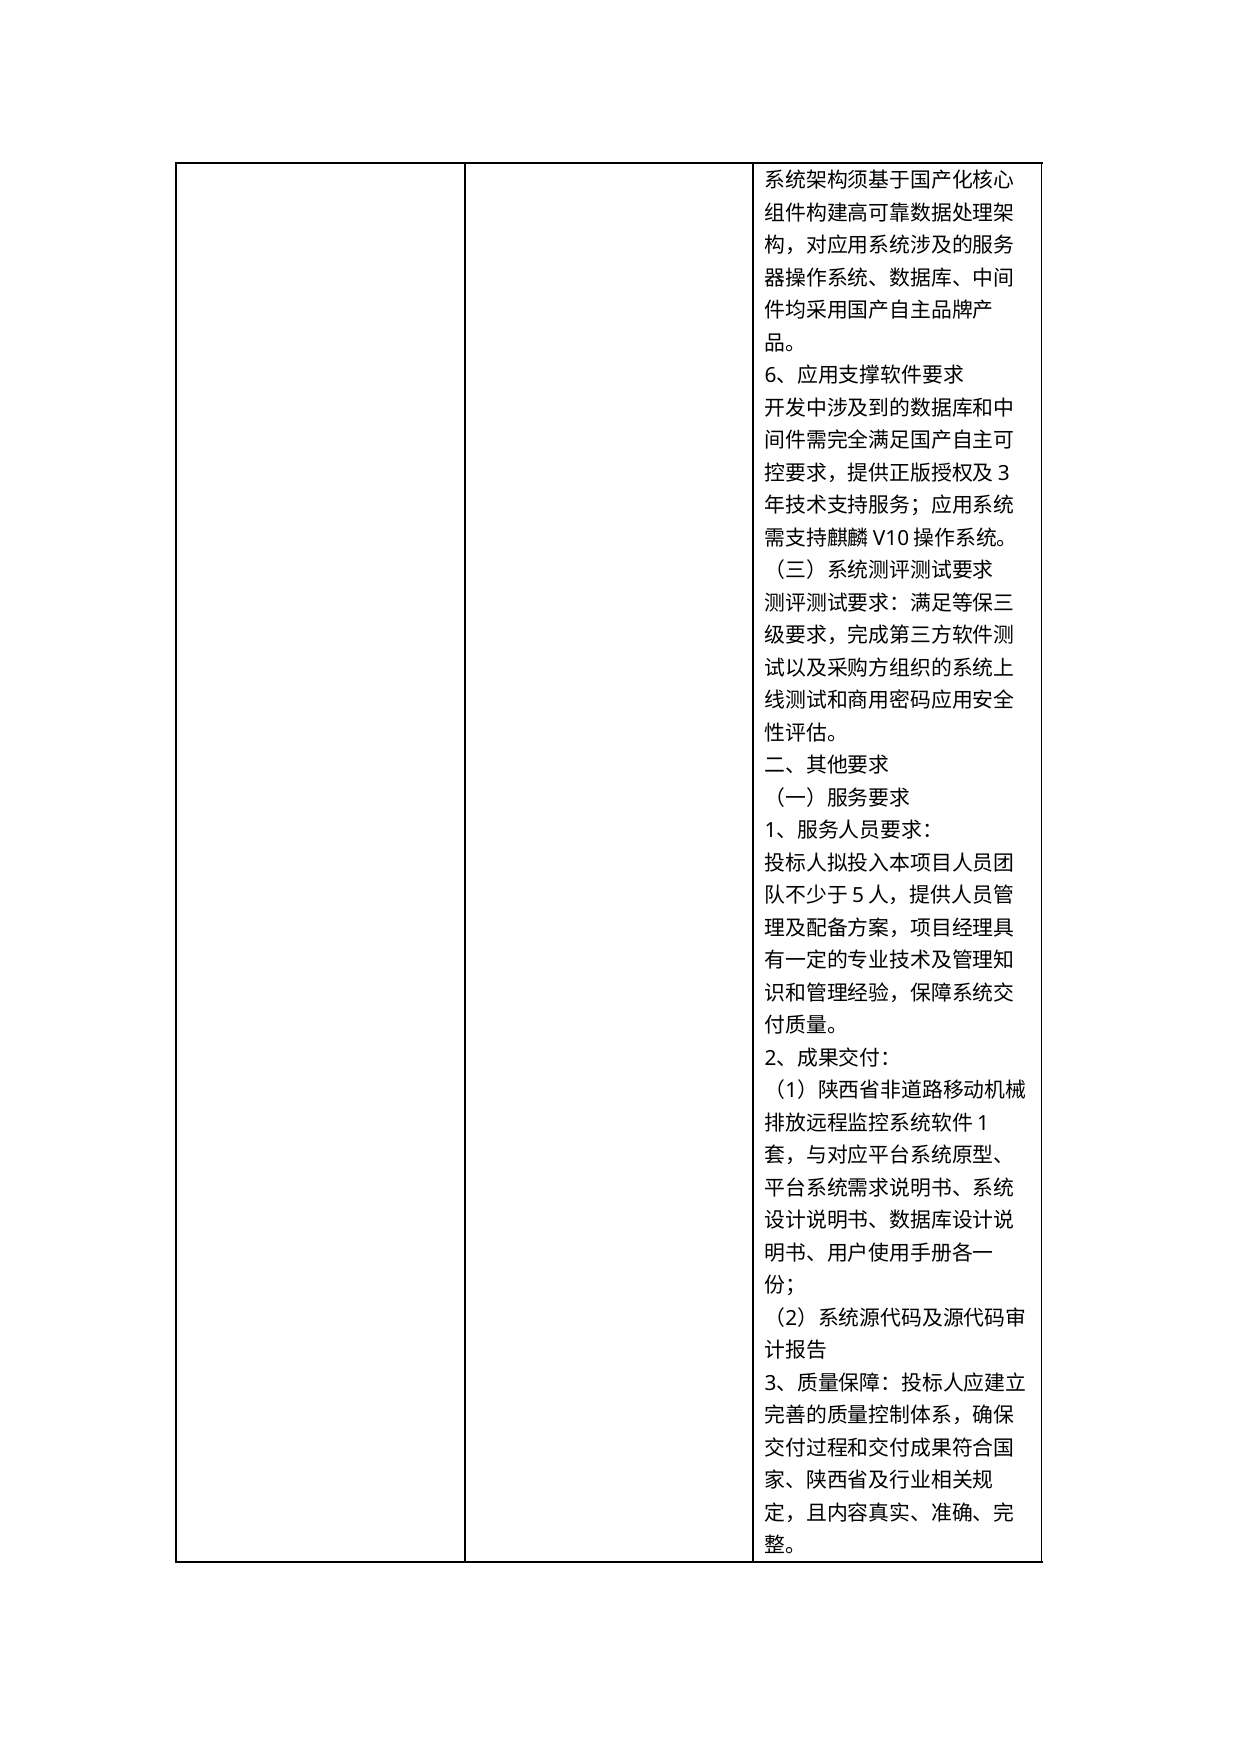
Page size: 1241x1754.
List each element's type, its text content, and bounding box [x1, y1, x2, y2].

table_cell 1 [177, 164, 464, 1561]
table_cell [754, 164, 1041, 1561]
table_cell [466, 164, 752, 1561]
